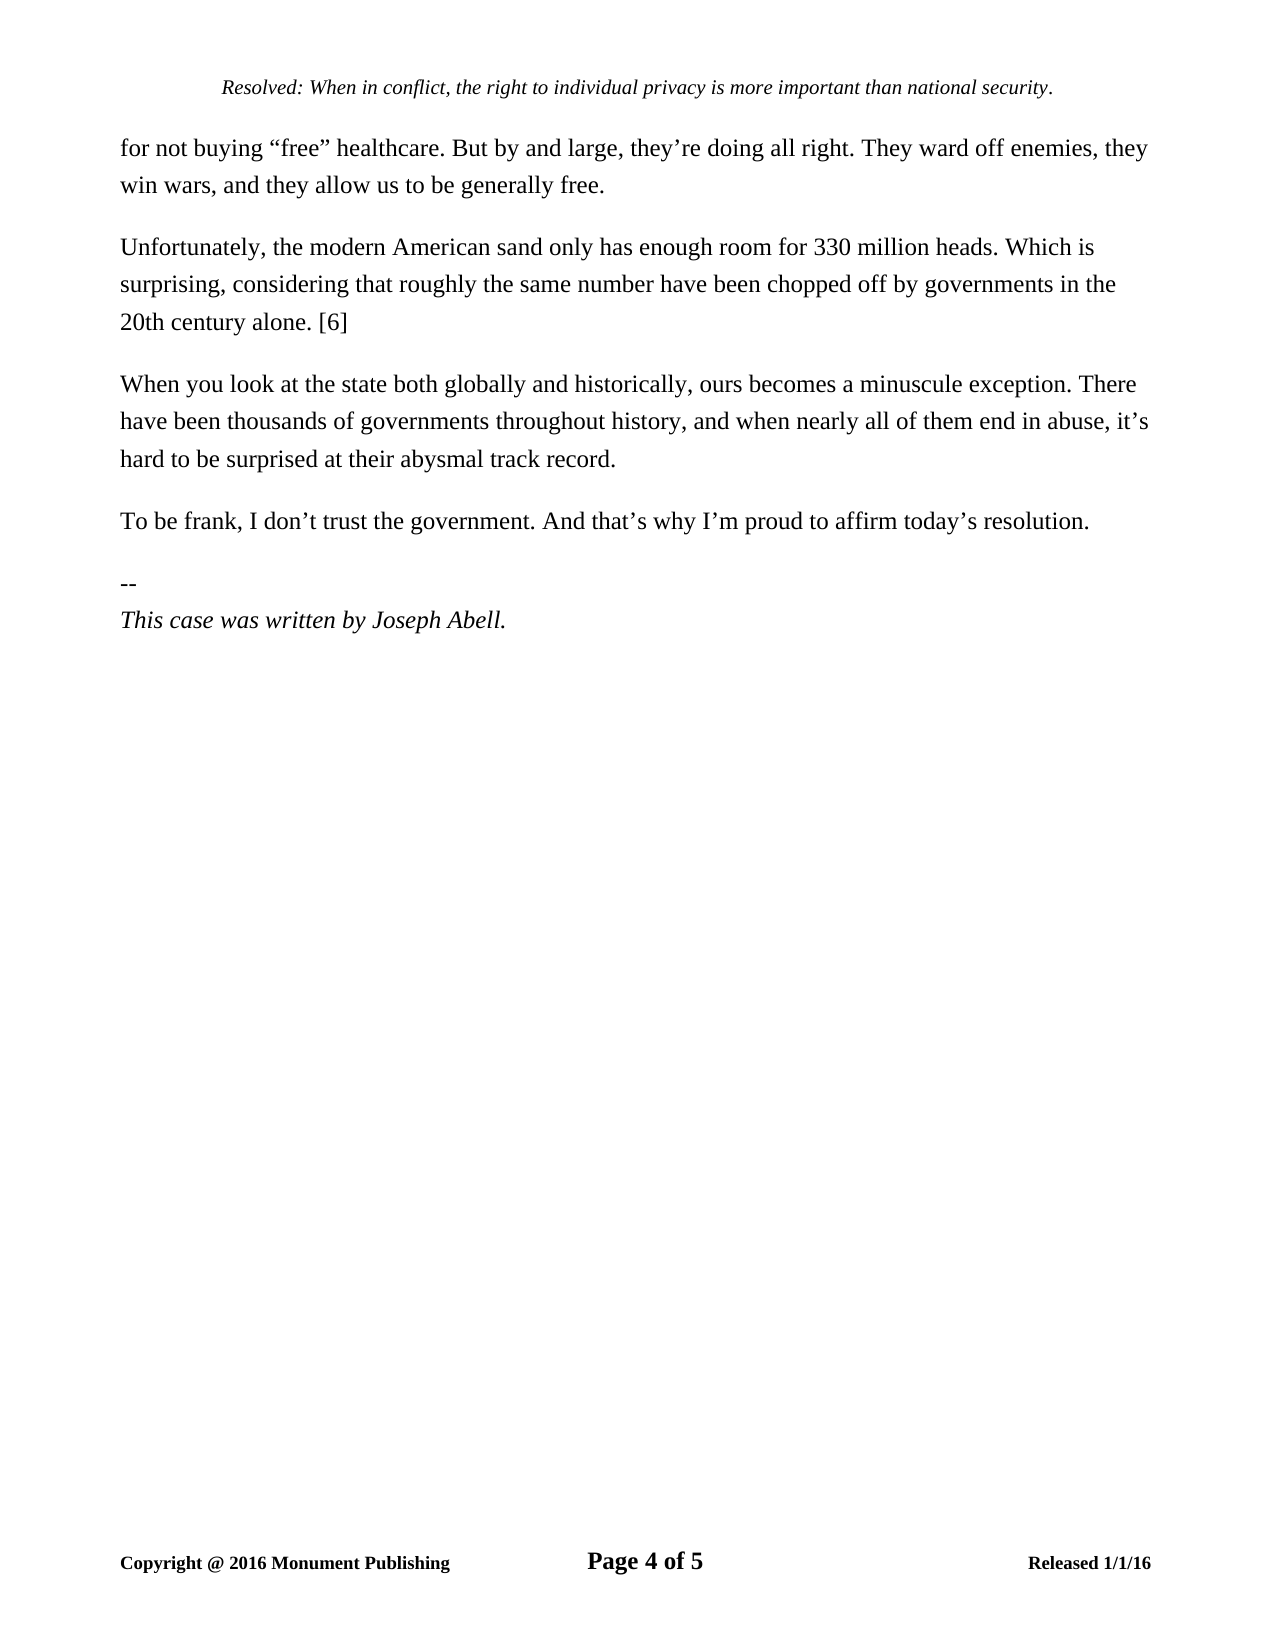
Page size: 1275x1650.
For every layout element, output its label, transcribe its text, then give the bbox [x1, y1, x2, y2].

text To be frank, I don’t trust the government. And that’s why I’m proud to affirm today’s resolution. [120, 506, 1155, 535]
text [120, 133, 1155, 199]
text Unfortunately, the modern American sand only has enough room for 330 million heads. Which is surprising, considering that roughly the same number have been chopped off by governments in the 20th century alone. [6] [120, 232, 1155, 336]
text When you look at the state both globally and historically, ours becomes a minuscule exception. There have been thousands of governments throughout history, and when nearly all of them end in abuse, it’s hard to be surprised at their abysmal track record. [120, 369, 1155, 472]
text -- This case was written by Joseph Abell. [120, 568, 1155, 634]
